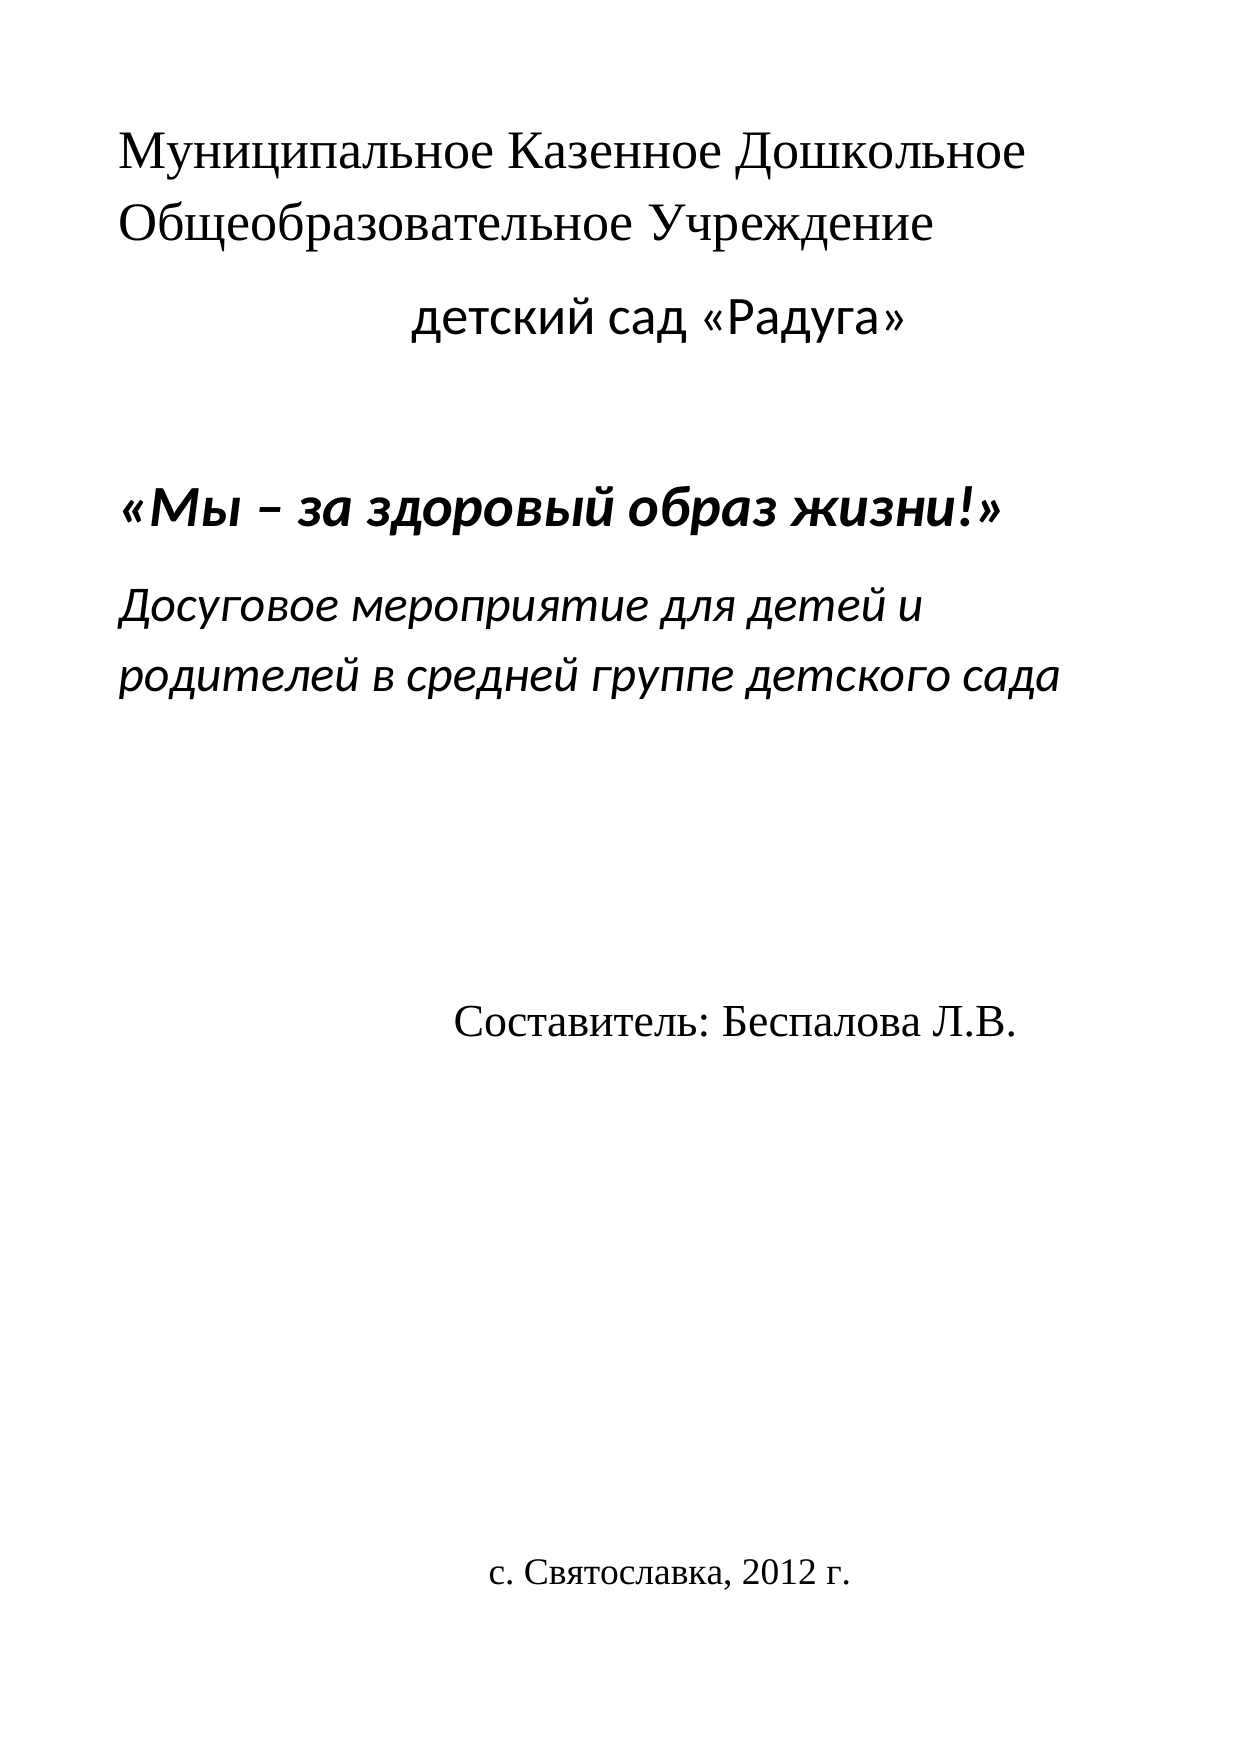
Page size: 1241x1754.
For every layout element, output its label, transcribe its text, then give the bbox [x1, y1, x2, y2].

text «Мы – за здоровый образ жизни!» [118, 470, 1122, 541]
text детский сад «Радуга» [118, 282, 1122, 348]
text Досуговое мероприятие для детей и родителей в средней группе детского сада [118, 573, 1122, 704]
text Муниципальное Казенное Дошкольное Общеобразовательное Учреждение [118, 118, 1122, 252]
text с. Святославка, 2012 г. [118, 1549, 1122, 1593]
text Составитель: Беспалова Л.В. [118, 993, 1122, 1046]
